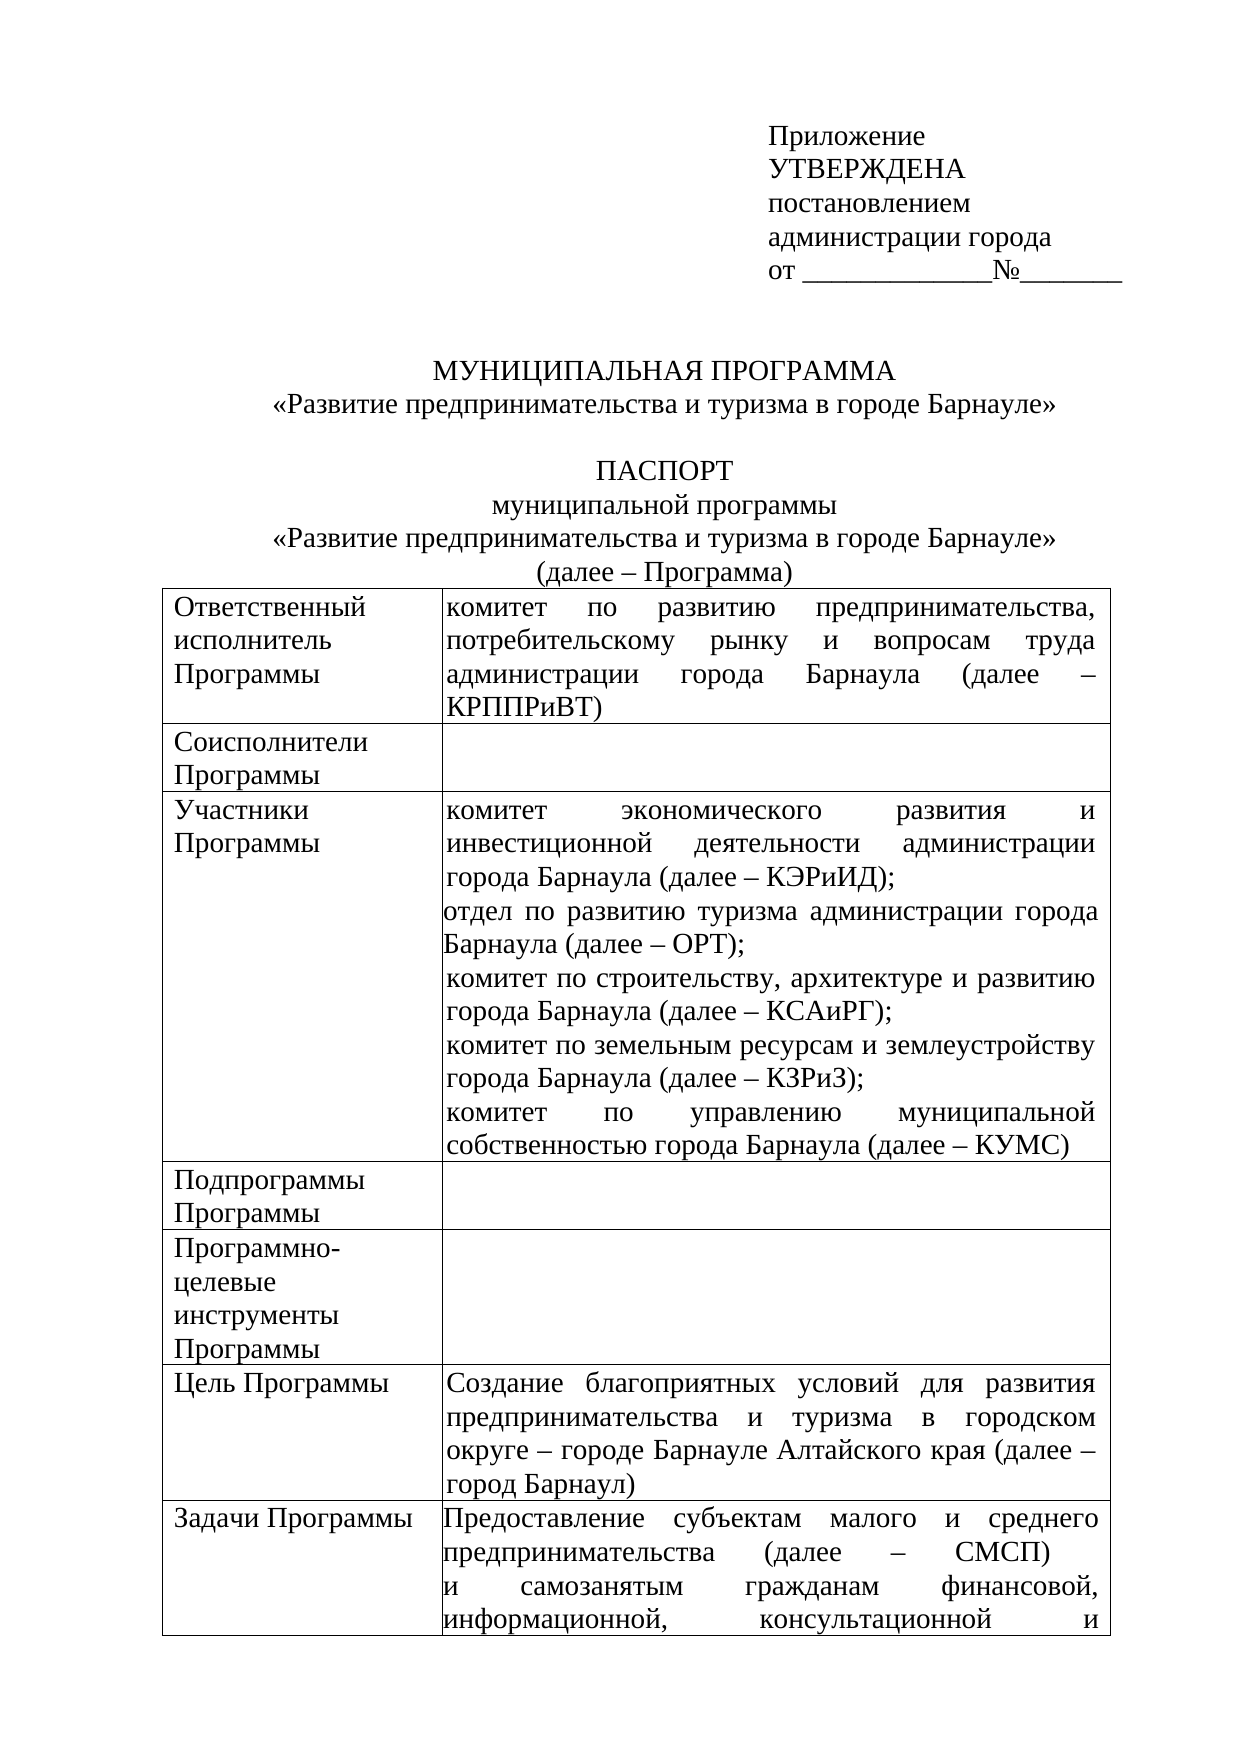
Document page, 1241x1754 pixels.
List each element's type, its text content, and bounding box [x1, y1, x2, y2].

text (далее – Программа) [177, 554, 1152, 588]
table_cell Программно-целевые инструменты Программы [163, 1230, 442, 1364]
table_cell Соисполнители Программы [163, 724, 442, 791]
text от _____________№_______ [768, 252, 1152, 286]
text Приложение [768, 118, 1152, 152]
title «Развитие предпринимательства и туризма в городе Барнауле» [177, 386, 1152, 420]
table_cell [443, 1230, 1110, 1364]
table_cell Подпрограммы Программы [163, 1162, 442, 1229]
table_cell [443, 1162, 1110, 1229]
text постановлением [768, 185, 1152, 219]
table_cell Создание благоприятных условий для развития предпринимательства и туризма в городском округе – городе Барнауле Алтайского края (далее – город Барнаул) [443, 1365, 1110, 1499]
text УТВЕРЖДЕНА [768, 152, 1152, 185]
text «Развитие предпринимательства и туризма в городе Барнауле» [177, 521, 1152, 554]
title МУНИЦИПАЛЬНАЯ ПРОГРАММА [177, 353, 1152, 386]
table_header Ответственный исполнитель Программы [163, 589, 442, 723]
table_header комитет по развитию предпринимательства, потребительскому рынку и вопросам труда администрации города Барнаула (далее – КРППРиВТ) [443, 589, 1110, 723]
table_cell Участники Программы [163, 792, 442, 1161]
text администрации города [768, 219, 1152, 252]
table_cell Задачи Программы [163, 1501, 442, 1635]
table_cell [443, 1501, 1110, 1635]
table_cell Цель Программы [163, 1365, 442, 1499]
text муниципальной программы [177, 487, 1152, 521]
table_cell [443, 724, 1110, 791]
table_cell комитет экономического развития и инвестиционной деятельности администрации города Барнаула (далее – КЭРиИД); отдел по развитию туризма администрации города Барнаула (далее – ОРТ); комитет по строительству, архитектуре и развитию города Барнаула (далее – КСАиРГ); комитет по земельным ресурсам и землеустройству города Барнаула (далее – КЗРиЗ); комитет по управлению муниципальной собственностью города Барнаула (далее – КУМС) [443, 792, 1110, 1161]
text ПАСПОРТ [177, 453, 1152, 487]
